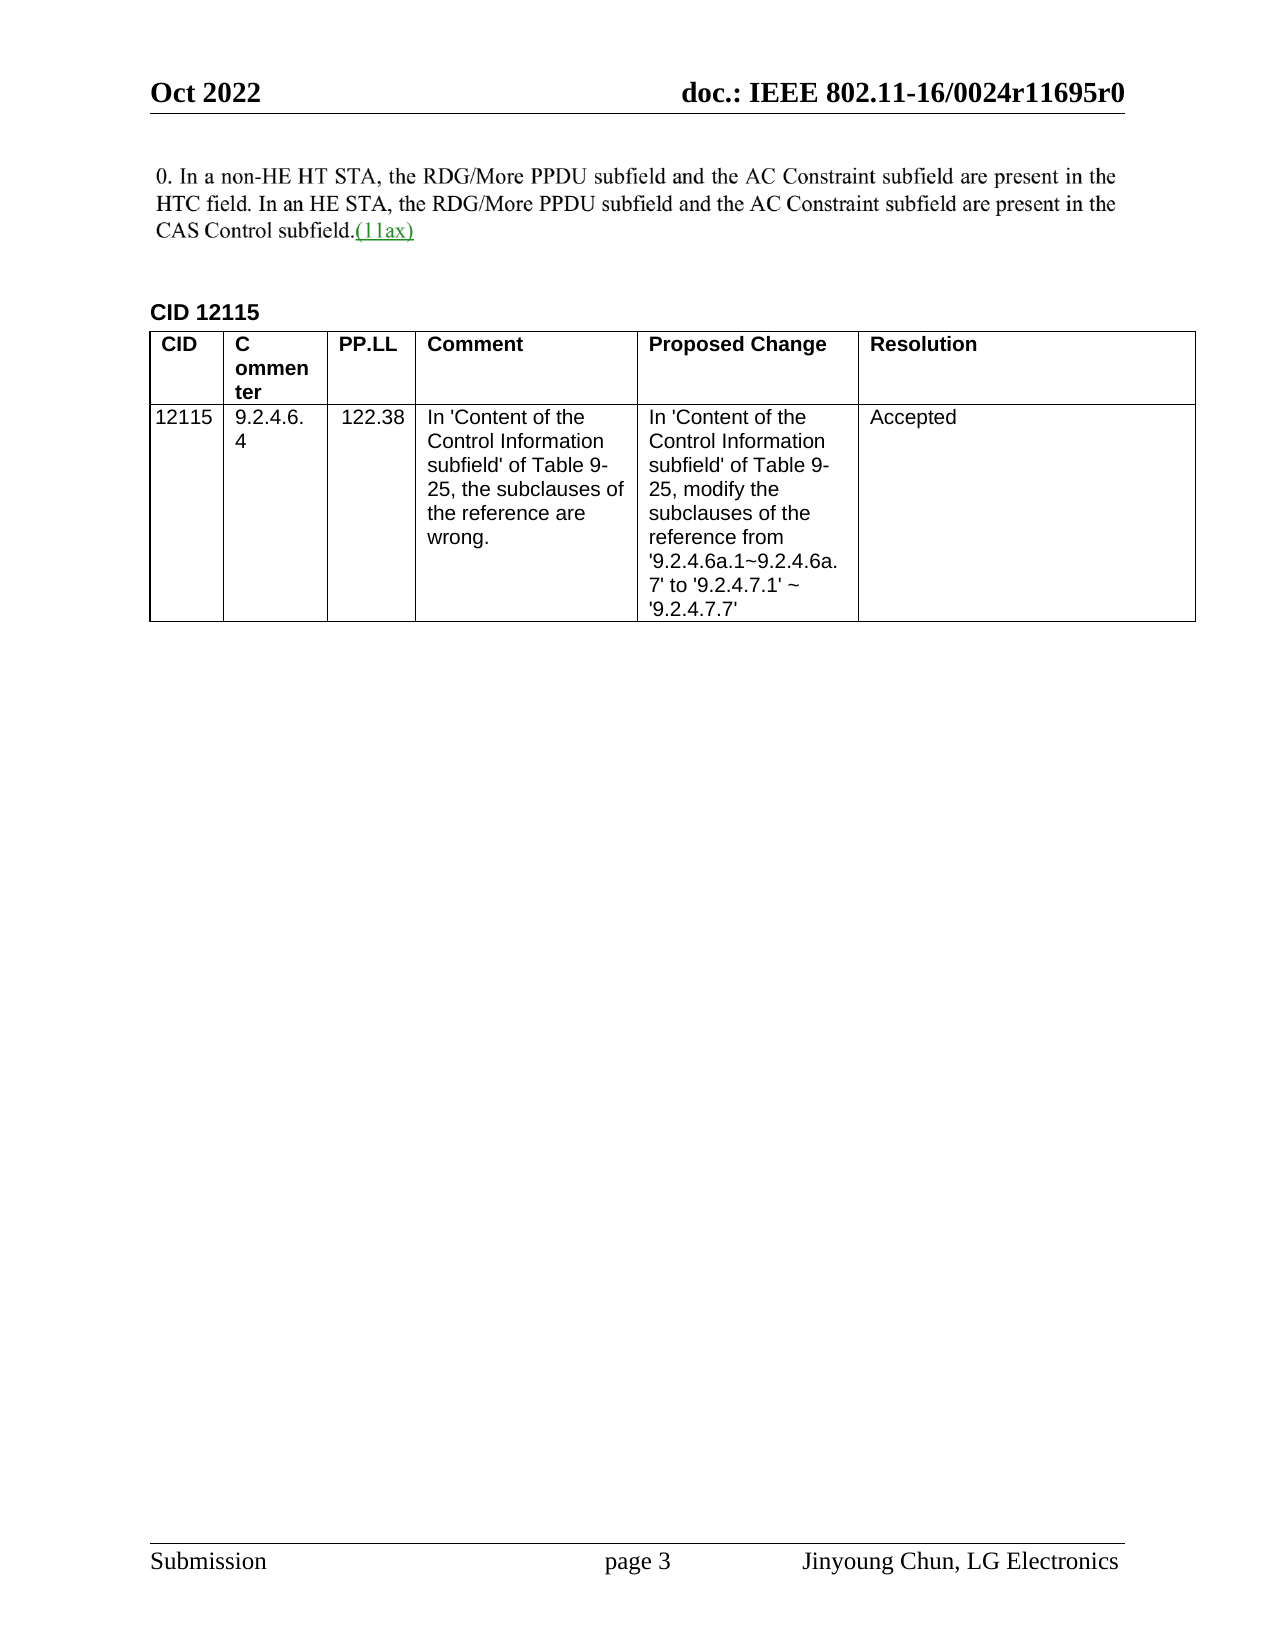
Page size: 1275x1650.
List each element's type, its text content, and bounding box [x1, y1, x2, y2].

table_header Commenter [224, 332, 327, 404]
table_cell 12115 [151, 405, 223, 621]
table_header Comment [416, 332, 637, 404]
table_cell 122.38 [328, 405, 415, 621]
subtitle CID 12115 [150, 299, 1125, 325]
picture [150, 158, 1125, 245]
table_header PP.LL [328, 332, 415, 404]
table_cell Accepted [859, 405, 1195, 621]
table_header Proposed Change [638, 332, 858, 404]
table_cell In 'Content of the Control Information subfield' of Table 9-25, the subclauses of the reference are wrong. [416, 405, 637, 621]
table_header Resolution [859, 332, 1195, 404]
table_cell 9.2.4.6.4 [224, 405, 327, 621]
table_header CID [151, 332, 223, 404]
table_cell In 'Content of the Control Information subfield' of Table 9-25, modify the subclauses of the reference from '9.2.4.6a.1~9.2.4.6a.7' to '9.2.4.7.1' ~ '9.2.4.7.7' [638, 405, 858, 621]
